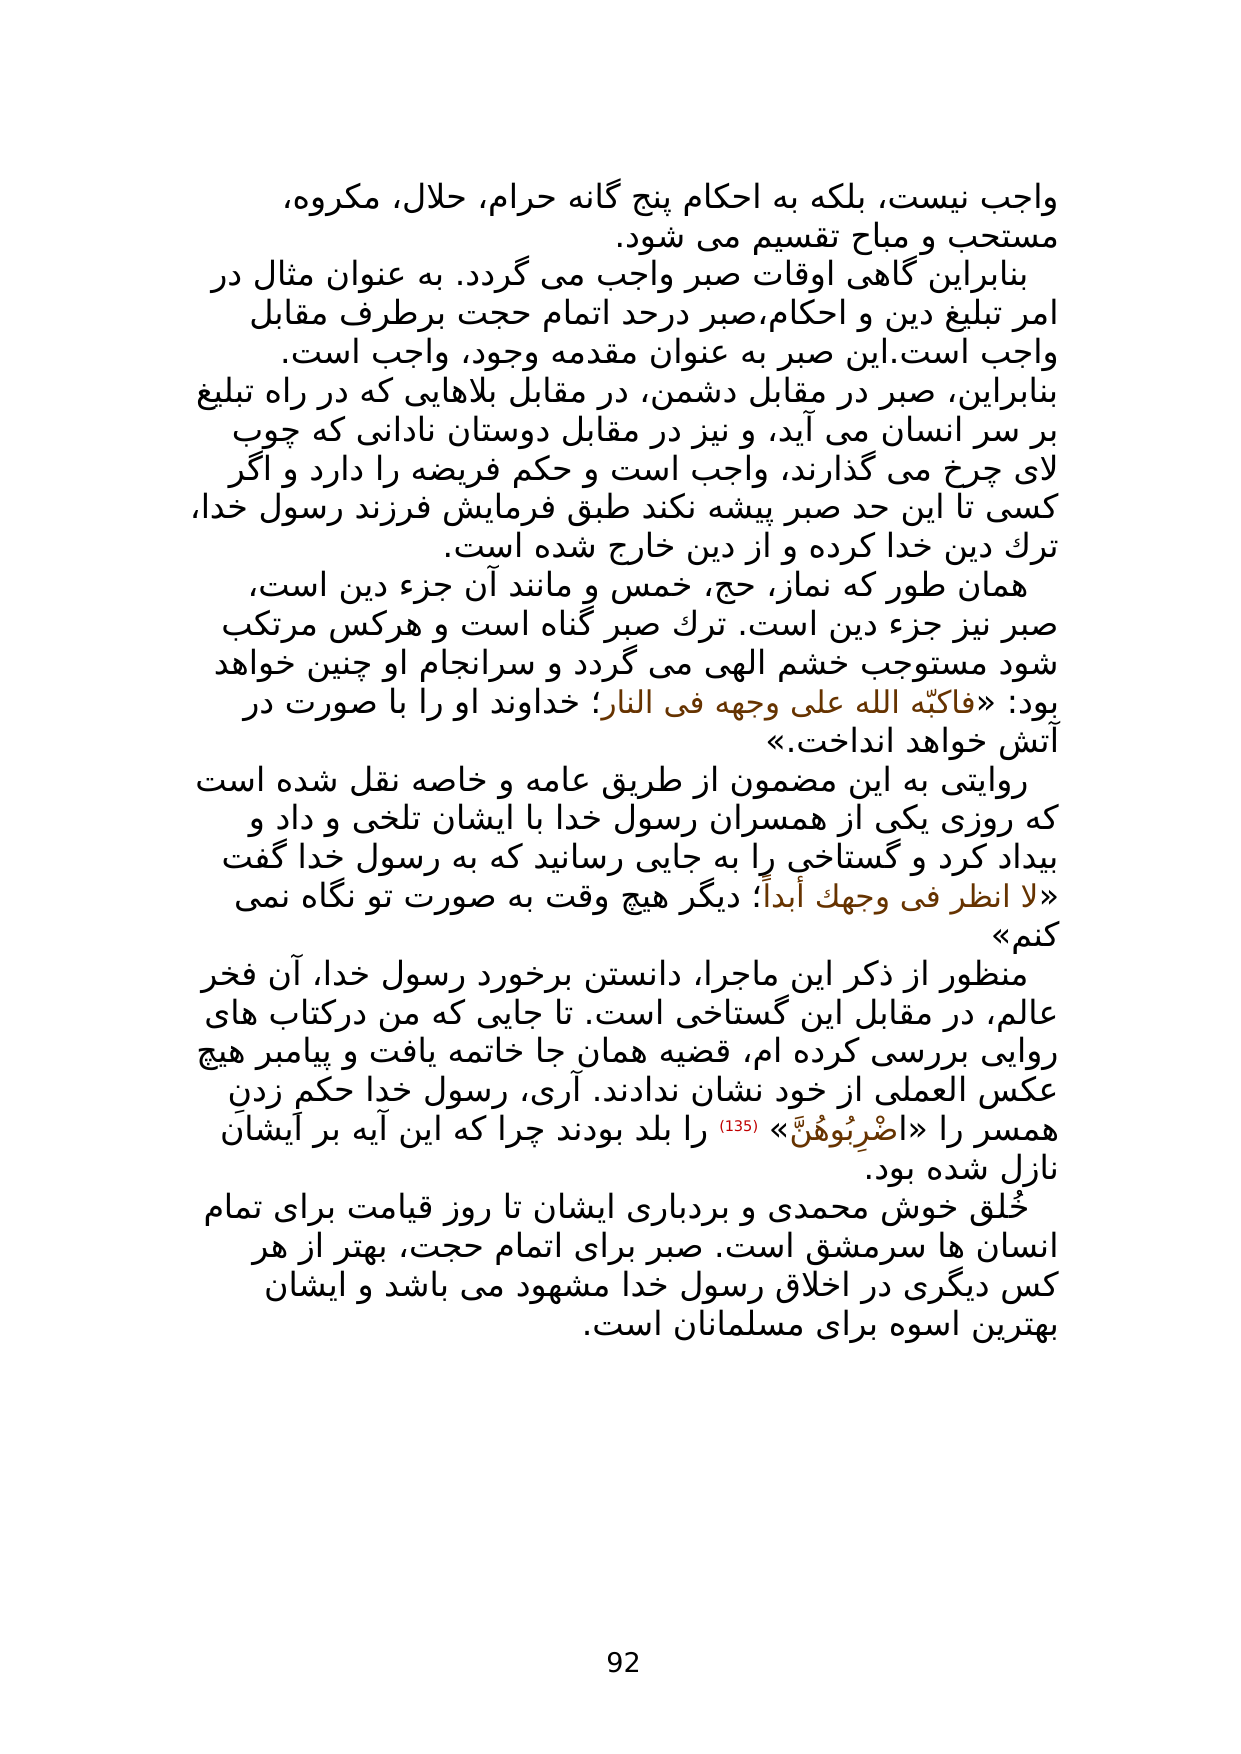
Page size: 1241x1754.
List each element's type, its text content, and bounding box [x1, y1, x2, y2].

text منظور از ذكر اين ماجرا، دانستن برخورد رسول خدا، آن فخر عالم، در مقابل اين گستاخى است. تا جايى كه من دركتاب هاى روايى بررسى كرده ام، قضيه همان جا خاتمه يافت و پيامبر هيچ عكس العملى از خود نشان ندادند. آرى، رسول خدا حكمِ زدنِ همسر را «اضْرِبُوهُنَّ» (135) را بلد بودند چرا كه اين آيه بر ايشان نازل شده بود. [187, 954, 1059, 1187]
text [187, 177, 1059, 255]
text همان طور كه نماز، حج، خمس و مانند آن جزء دين است، صبر نيز جزء دين است. ترك صبر گناه است و هركس مرتكب شود مستوجب خشم الهى مى گردد و سرانجام او چنين خواهد بود: «فاكبّه الله على وجهه فى النار؛ خداوند او را با صورت در آتش خواهد انداخت.» [187, 566, 1059, 760]
text بنابراين گاهى اوقات صبر واجب مى گردد. به عنوان مثال در امر تبليغ دين و احكام،صبر درحد اتمام حجت برطرف مقابل واجب است.اين صبر به عنوان مقدمه وجود، واجب است. بنابراين، صبر در مقابل دشمن، در مقابل بلاهايى كه در راه تبليغ بر سر انسان مى آيد، و نيز در مقابل دوستان نادانى كه چوب لاى چرخ مى گذارند، واجب است و حكم فريضه را دارد و اگر كسى تا اين حد صبر پيشه نكند طبق فرمايش فرزند رسول خدا، ترك دين خدا كرده و از دين خارج شده است. [187, 255, 1059, 566]
text خُلق خوش محمدى و بردبارى ايشان تا روز قيامت براى تمام انسان ها سرمشق است. صبر براى اتمام حجت، بهتر از هر كس ديگرى در اخلاق رسول خدا مشهود مى باشد و ايشان بهترين اسوه براى مسلمانان است. [187, 1187, 1059, 1343]
text روايتى به اين مضمون از طريق عامه و خاصه نقل شده است كه روزى يكى از همسران رسول خدا با ايشان تلخى و داد و بيداد كرد و گستاخى را به جايى رسانيد كه به رسول خدا گفت «لا انظر فى وجهك أبداً؛ ديگر هيچ وقت به صورت تو نگاه نمى كنم» [187, 760, 1059, 954]
